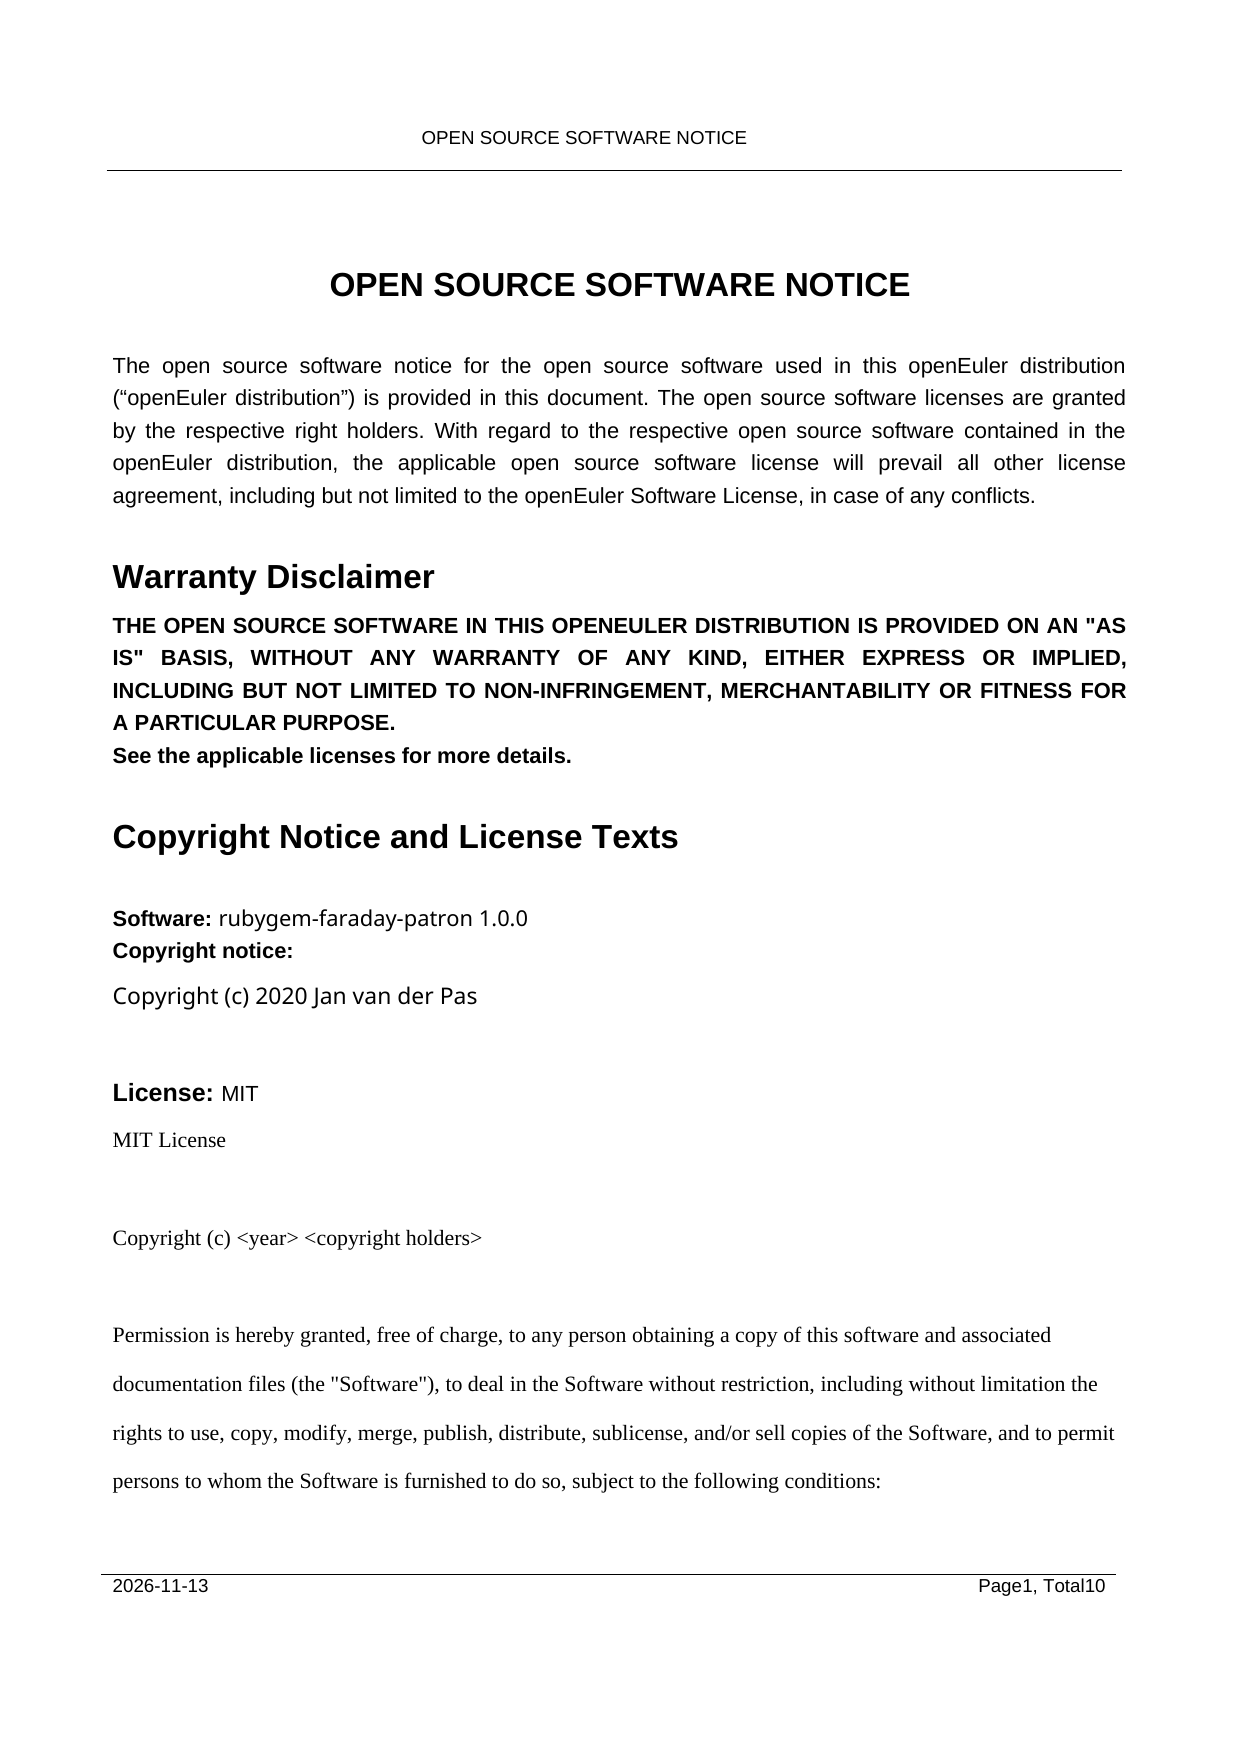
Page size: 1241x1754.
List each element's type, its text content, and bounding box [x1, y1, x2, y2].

text The open source software notice for the open source software used in this openEuler distribution (“openEuler distribution”) is provided in this document. The open source software licenses are granted by the respective right holders. With regard to the respective open source software contained in the openEuler distribution, the applicable open source software license will prevail all other license agreement, including but not limited to the openEuler Software License, in case of any conflicts. [112, 349, 1128, 511]
text Software: rubygem-faraday-patron 1.0.0 [112, 901, 1128, 934]
text Warranty Disclaimer [112, 544, 1128, 609]
text OPEN SOURCE SOFTWARE NOTICE [112, 251, 1128, 316]
text THE OPEN SOURCE SOFTWARE IN THIS OPENEULER DISTRIBUTION IS PROVIDED ON AN "AS IS" BASIS, WITHOUT ANY WARRANTY OF ANY KIND, EITHER EXPRESS OR IMPLIED, INCLUDING BUT NOT LIMITED TO NON-INFRINGEMENT, MERCHANTABILITY OR FITNESS FOR A PARTICULAR PURPOSE. See the applicable licenses for more details. [112, 609, 1128, 771]
text Copyright Notice and License Texts [112, 804, 1128, 869]
text Copyright notice: [112, 934, 1128, 966]
text Copyright (c) 2020 Jan van der Pas [112, 979, 1128, 1060]
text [112, 1123, 1128, 1497]
text License: MIT [112, 1077, 1128, 1109]
